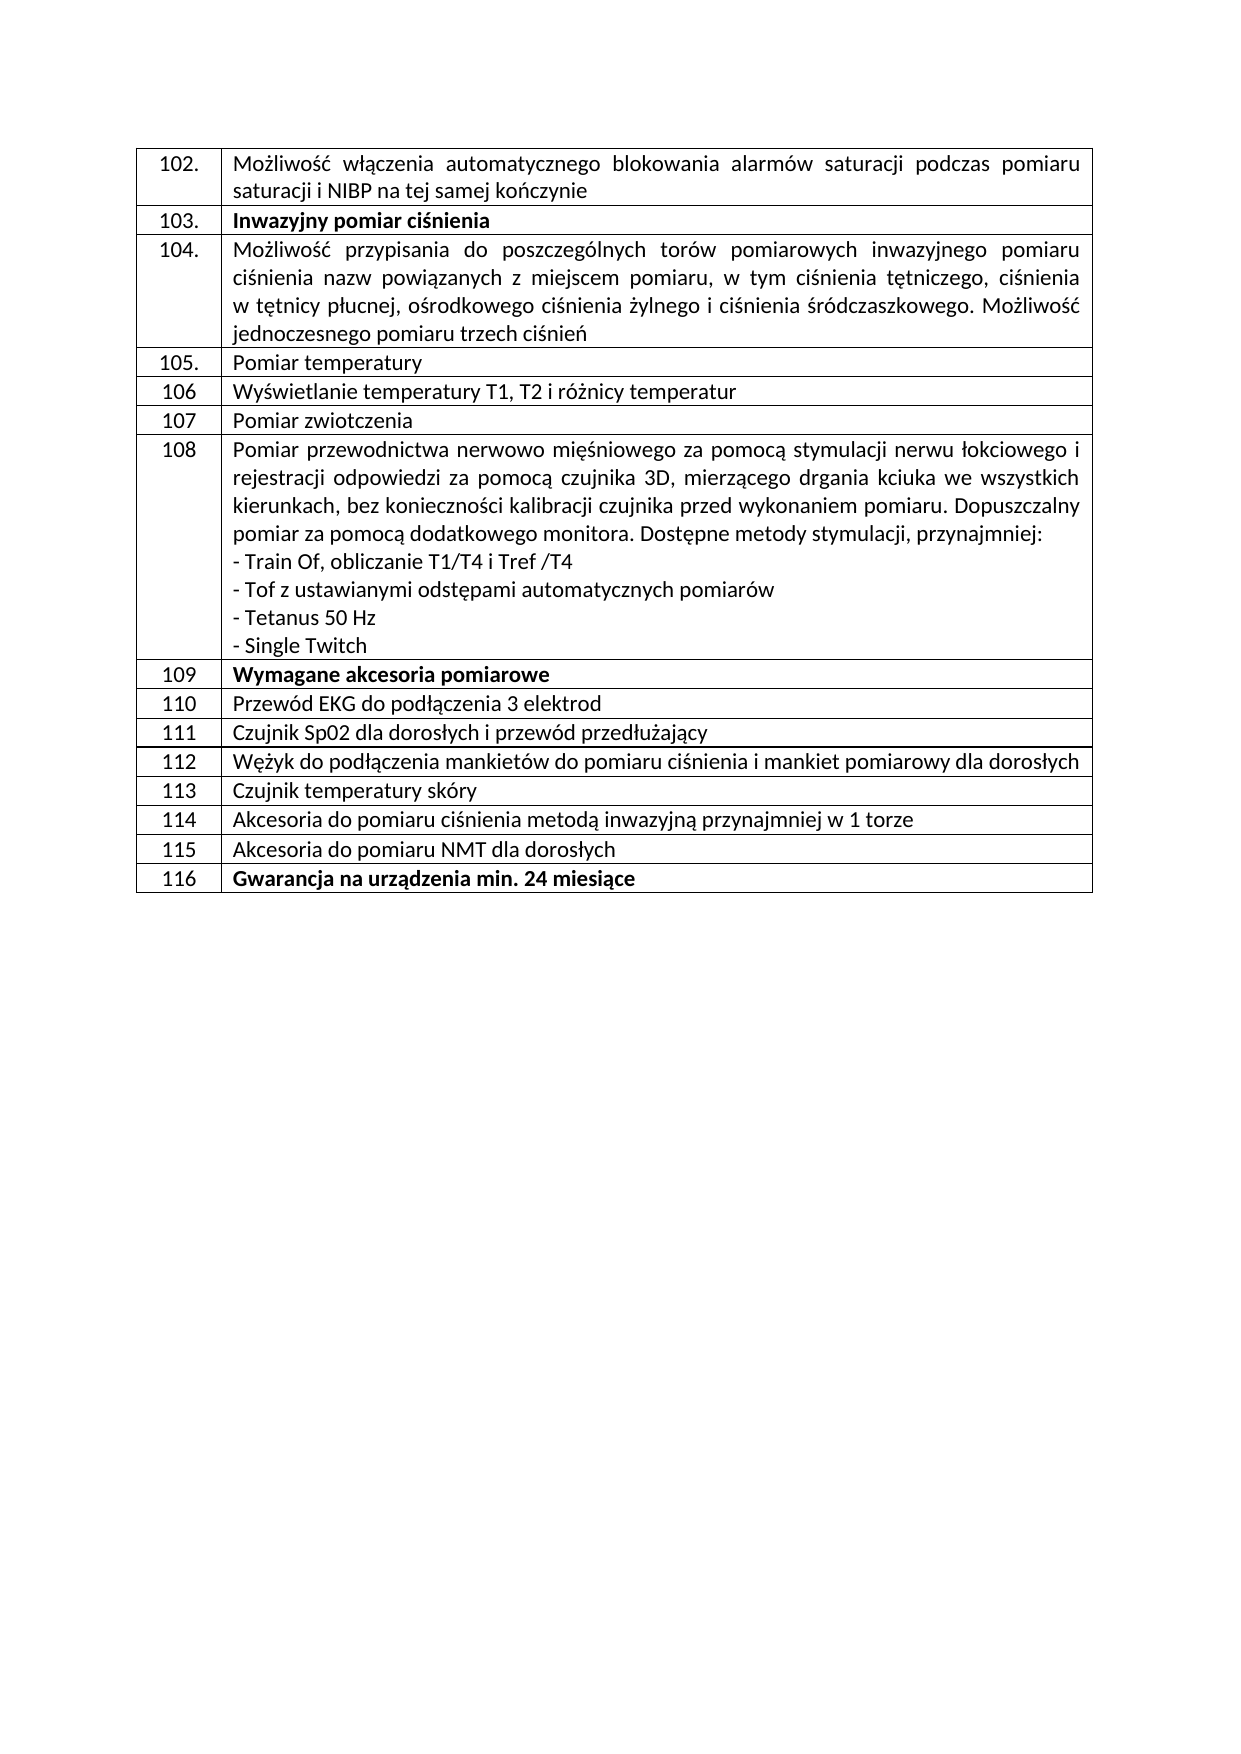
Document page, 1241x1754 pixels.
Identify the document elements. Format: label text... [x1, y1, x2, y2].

table_cell 103. [137, 206, 221, 234]
table_cell 111 [137, 719, 221, 746]
table_cell Możliwość włączenia automatycznego blokowania alarmów saturacji podczas pomiaru saturacji i NIBP na tej samej kończynie [222, 149, 1092, 205]
table_cell Wyświetlanie temperatury T1, T2 i różnicy temperatur [222, 377, 1092, 405]
table_cell 113 [137, 777, 221, 804]
table_cell Przewód EKG do podłączenia 3 elektrod [222, 689, 1092, 717]
table_cell 110 [137, 689, 221, 717]
table_cell 105. [137, 348, 221, 376]
table_cell 114 [137, 806, 221, 834]
table_cell Akcesoria do pomiaru NMT dla dorosłych [222, 835, 1092, 863]
table_cell Akcesoria do pomiaru ciśnienia metodą inwazyjną przynajmniej w 1 torze [222, 806, 1092, 834]
table_cell 106 [137, 377, 221, 405]
table_cell Pomiar zwiotczenia [222, 406, 1092, 434]
table_cell Wymagane akcesoria pomiarowe [222, 660, 1092, 688]
table_cell Czujnik Sp02 dla dorosłych i przewód przedłużający [222, 719, 1092, 746]
table_cell 116 [137, 864, 221, 892]
table_cell Inwazyjny pomiar ciśnienia [222, 206, 1092, 234]
table_cell Pomiar temperatury [222, 348, 1092, 376]
table_cell 109 [137, 660, 221, 688]
table_cell 102. [137, 149, 221, 205]
table_cell Wężyk do podłączenia mankietów do pomiaru ciśnienia i mankiet pomiarowy dla dorosłych [222, 748, 1092, 776]
table_cell Pomiar przewodnictwa nerwowo mięśniowego za pomocą stymulacji nerwu łokciowego i rejestracji odpowiedzi za pomocą czujnika 3D, mierzącego drgania kciuka we wszystkich kierunkach, bez konieczności kalibracji czujnika przed wykonaniem pomiaru. Dopuszczalny pomiar za pomocą dodatkowego monitora. Dostępne metody stymulacji, przynajmniej: - Train Of, obliczanie T1/T4 i Tref /T4 - Tof z ustawianymi odstępami automatycznych pomiarów - Tetanus 50 Hz - Single Twitch [222, 435, 1092, 659]
table_cell 107 [137, 406, 221, 434]
table_cell Gwarancja na urządzenia min. 24 miesiące [222, 864, 1092, 892]
table_cell Możliwość przypisania do poszczególnych torów pomiarowych inwazyjnego pomiaru ciśnienia nazw powiązanych z miejscem pomiaru, w tym ciśnienia tętniczego, ciśnienia w tętnicy płucnej, ośrodkowego ciśnienia żylnego i ciśnienia śródczaszkowego. Możliwość jednoczesnego pomiaru trzech ciśnień [222, 235, 1092, 347]
table_cell 108 [137, 435, 221, 659]
table_cell Czujnik temperatury skóry [222, 777, 1092, 804]
table_cell 112 [137, 748, 221, 776]
table_cell 104. [137, 235, 221, 347]
table_cell 115 [137, 835, 221, 863]
